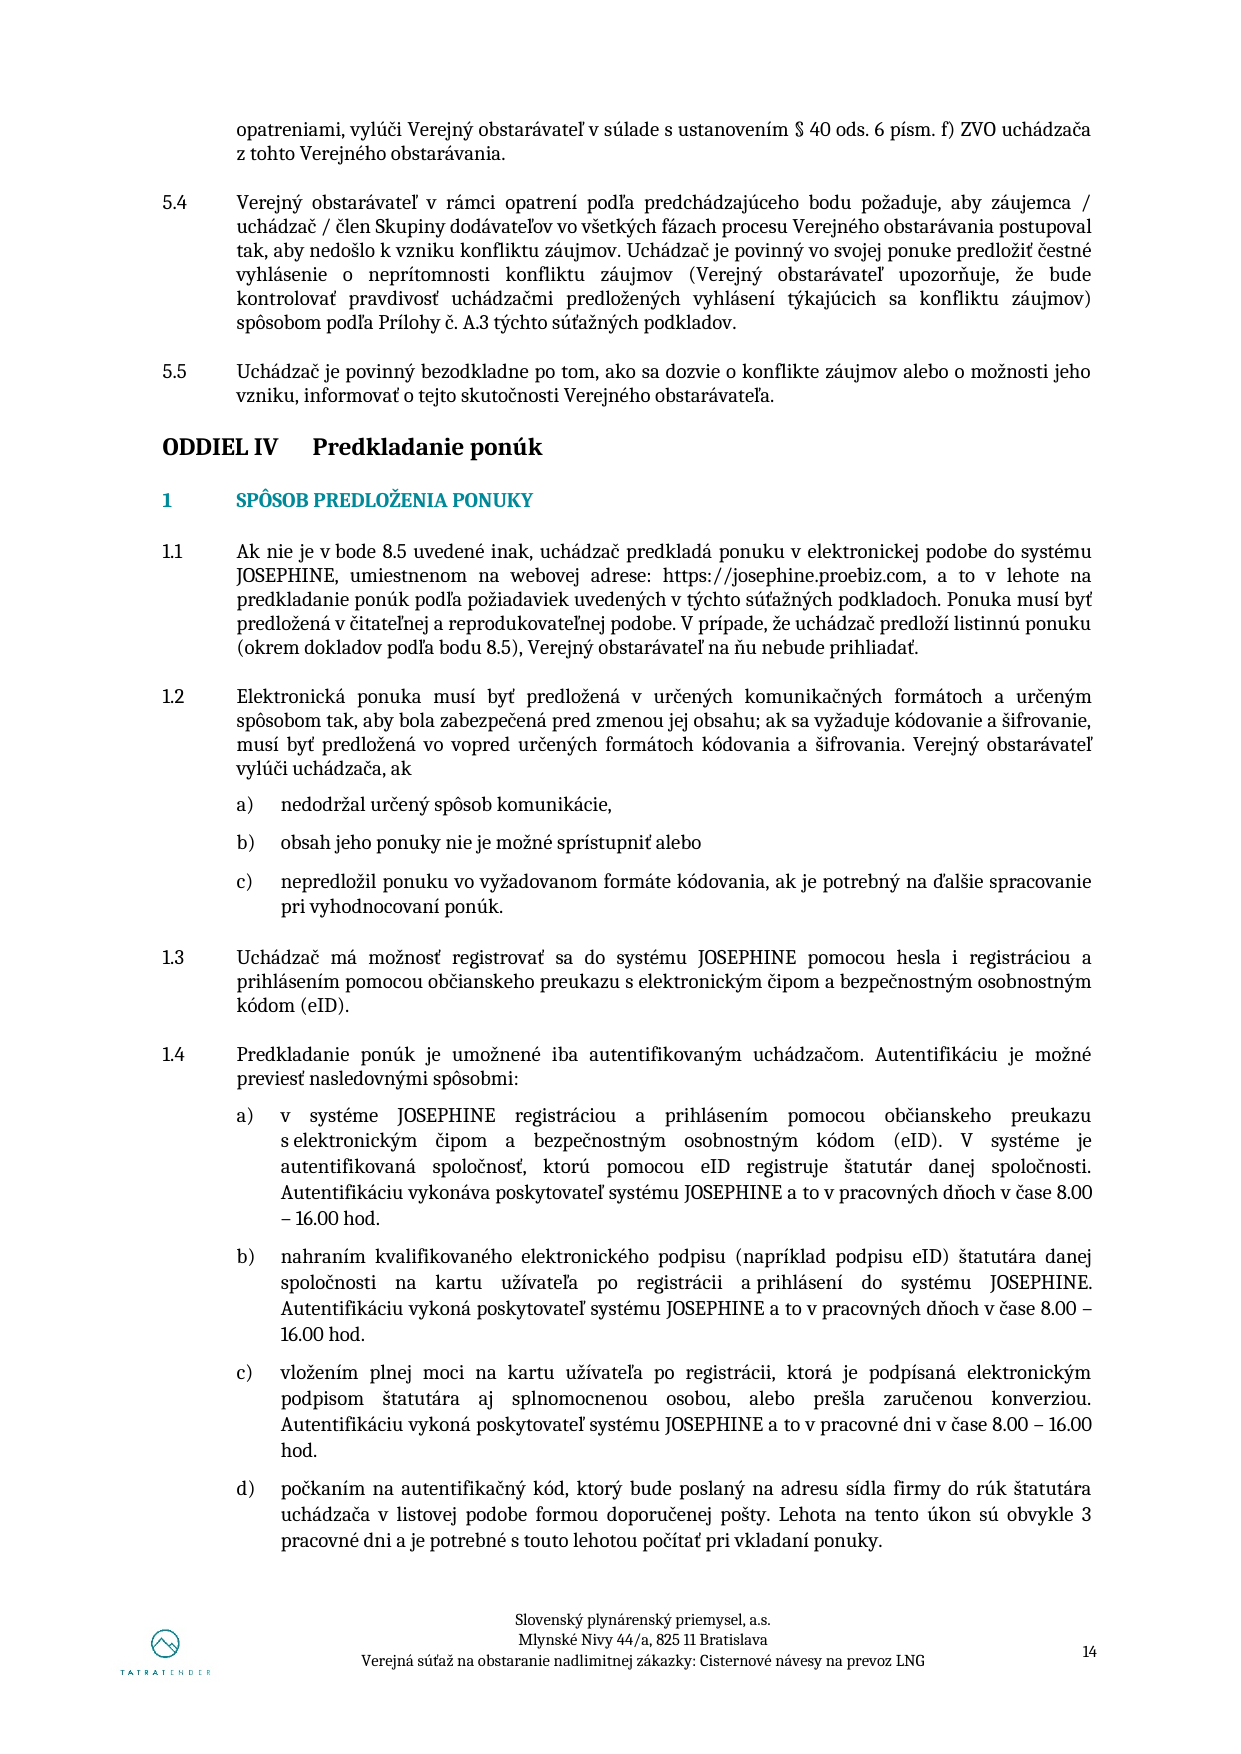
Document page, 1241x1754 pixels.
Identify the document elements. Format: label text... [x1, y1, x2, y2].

subtitle Uchádzač je povinný bezodkladne po tom, ako sa dozvie o konflikte záujmov alebo o možnosti jeho vzniku, informovať o tejto skutočnosti Verejného obstarávateľa. [162, 360, 1093, 408]
subtitle Ak nie je v bode 8.5 uvedené inak, uchádzač predkladá ponuku v elektronickej podobe do systému JOSEPHINE, umiestnenom na webovej adrese: https://josephine.proebiz.com, a to v lehote na predkladanie ponúk podľa požiadaviek uvedených v týchto súťažných podkladoch. Ponuka musí byť predložená v čitateľnej a reprodukovateľnej podobe. V prípade, že uchádzač predloží listinnú ponuku (okrem dokladov podľa bodu 8.5), Verejný obstarávateľ na ňu nebude prihliadať. [162, 539, 1093, 659]
subtitle nepredložil ponuku vo vyžadovanom formáte kódovania, ak je potrebný na ďalšie spracovanie pri vyhodnocovaní ponúk. [236, 869, 1093, 919]
subtitle nedodržal určený spôsob komunikácie, [236, 793, 1093, 817]
picture [99, 1605, 231, 1699]
subtitle obsah jeho ponuky nie je možné sprístupniť alebo [236, 831, 1093, 855]
subtitle nahraním kvalifikovaného elektronického podpisu (napríklad podpisu eID) štatutára danej spoločnosti na kartu užívateľa po registrácii a prihlásení do systému JOSEPHINE. Autentifikáciu vykoná poskytovateľ systému JOSEPHINE a to v pracovných dňoch v čase 8.00 – 16.00 hod. [236, 1245, 1093, 1346]
subtitle v systéme JOSEPHINE registráciou a prihlásením pomocou občianskeho preukazu s elektronickým čipom a bezpečnostným osobnostným kódom (eID). V systéme je autentifikovaná spoločnosť, ktorú pomocou eID registruje štatutár danej spoločnosti. Autentifikáciu vykonáva poskytovateľ systému JOSEPHINE a to v pracovných dňoch v čase 8.00 – 16.00 hod. [236, 1103, 1093, 1231]
subtitle vložením plnej moci na kartu užívateľa po registrácii, ktorá je podpísaná elektronickým podpisom štatutára aj splnomocnenou osobou, alebo prešla zaručenou konverziou. Autentifikáciu vykoná poskytovateľ systému JOSEPHINE a to v pracovné dni v čase 8.00 – 16.00 hod. [236, 1361, 1093, 1462]
subtitle Predkladanie ponúk je umožnené iba autentifikovaným uchádzačom. Autentifikáciu je možné previesť nasledovnými spôsobmi: [162, 1043, 1093, 1091]
subtitle Uchádzač má možnosť registrovať sa do systému JOSEPHINE pomocou hesla i registráciou a prihlásením pomocou občianskeho preukazu s elektronickým čipom a bezpečnostným osobnostným kódom (eID). [162, 946, 1093, 1018]
subtitle Spôsob predloženia ponuky [162, 489, 1093, 513]
subtitle Verejný obstarávateľ v rámci opatrení podľa predchádzajúceho bodu požaduje, aby záujemca / uchádzač / člen Skupiny dodávateľov vo všetkých fázach procesu Verejného obstarávania postupoval tak, aby nedošlo k vzniku konfliktu záujmov. Uchádzač je povinný vo svojej ponuke predložiť čestné vyhlásenie o neprítomnosti konfliktu záujmov (Verejný obstarávateľ upozorňuje, že bude kontrolovať pravdivosť uchádzačmi predložených vyhlásení týkajúcich sa konfliktu záujmov) spôsobom podľa Prílohy č. A.3 týchto súťažných podkladov. [162, 191, 1093, 335]
subtitle Elektronická ponuka musí byť predložená v určených komunikačných formátoch a určeným spôsobom tak, aby bola zabezpečená pred zmenou jej obsahu; ak sa vyžaduje kódovanie a šifrovanie, musí byť predložená vo vopred určených formátoch kódovania a šifrovania. Verejný obstarávateľ vylúči uchádzača, ak [162, 684, 1093, 780]
subtitle Predkladanie ponúk [162, 433, 1093, 461]
subtitle počkaním na autentifikačný kód, ktorý bude poslaný na adresu sídla firmy do rúk štatutára uchádzača v listovej podobe formou doporučenej pošty. Lehota na tento úkon sú obvykle 3 pracovné dni a je potrebné s touto lehotou počítať pri vkladaní ponuky. [236, 1477, 1093, 1552]
